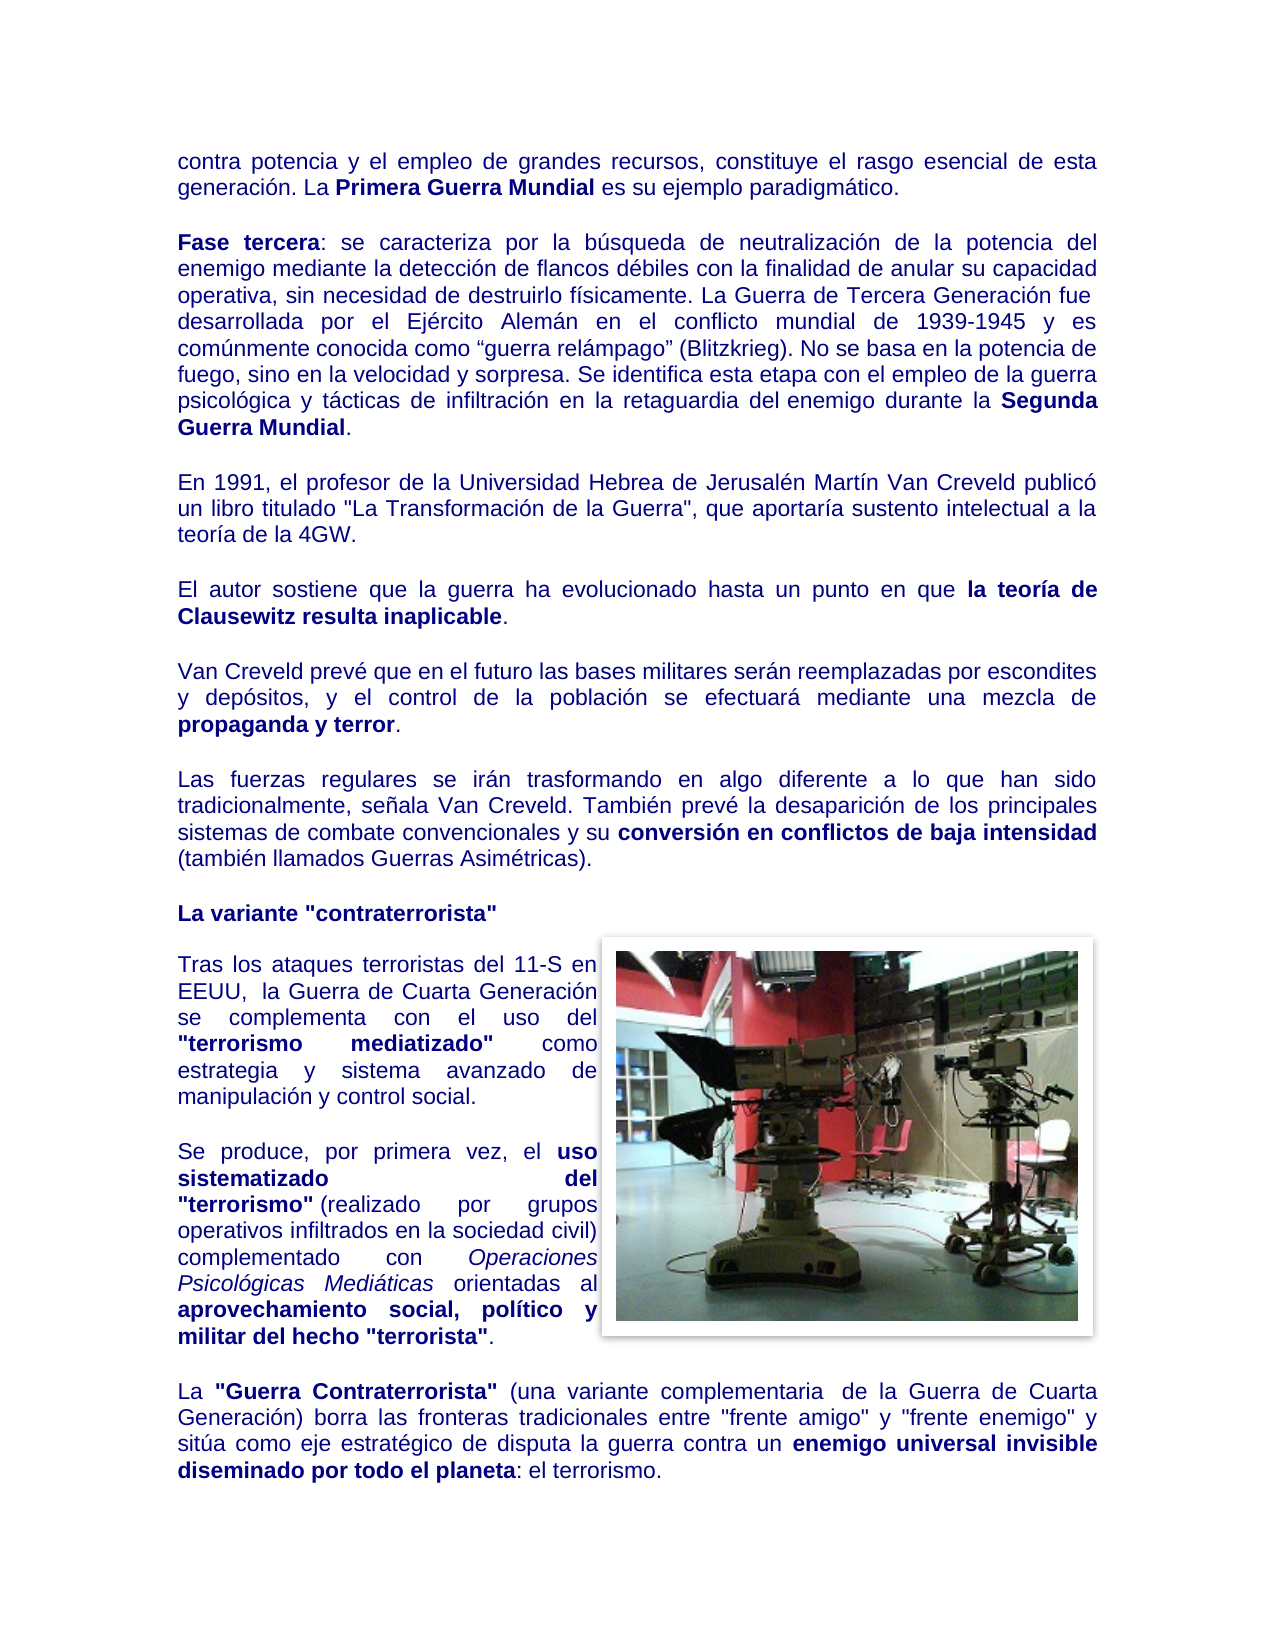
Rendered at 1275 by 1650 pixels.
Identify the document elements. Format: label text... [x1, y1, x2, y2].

text En 1991, el profesor de la Universidad Hebrea de Jerusalén Martín Van Creveld publicó un libro titulado "La Transformación de la Guerra", que aportaría sustento intelectual a la teoría de la 4GW. [177, 469, 1098, 548]
picture [616, 1109, 1078, 1138]
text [177, 148, 1098, 200]
text Fase tercera: se caracteriza por la búsqueda de neutralización de la potencia del enemigo mediante la detección de flancos débiles con la finalidad de anular su capacidad operativa, sin necesidad de destruirlo físicamente. La Guerra de Tercera Generación fue desarrollada por el Ejército Alemán en el conflicto mundial de 1939-1945 y es comúnmente conocida como “guerra relámpago” (Blitzkrieg). No se basa en la potencia de fuego, sino en la velocidad y sorpresa. Se identifica esta etapa con el empleo de la guerra psicológica y tácticas de infiltración en la retaguardia del enemigo durante la Segunda Guerra Mundial. [177, 229, 1098, 440]
text Tras los ataques terroristas del 11-S en EEUU, la Guerra de Cuarta Generación se complementa con el uso del "terrorismo mediatizado" como estrategia y sistema avanzado de manipulación y control social. [177, 951, 1098, 1109]
text Van Creveld prevé que en el futuro las bases militares serán reemplazadas por escondites y depósitos, y el control de la población se efectuará mediante una mezcla de propaganda y terror. [177, 658, 1098, 737]
text Las fuerzas regulares se irán trasformando en algo diferente a lo que han sido tradicionalmente, señala Van Creveld. También prevé la desaparición de los principales sistemas de combate convencionales y su conversión en conflictos de baja intensidad (también llamados Guerras Asimétricas). [177, 766, 1098, 871]
text Se produce, por primera vez, el uso sistematizado del "terrorismo" (realizado por grupos operativos infiltrados en la sociedad civil) complementado con Operaciones Psicológicas Mediáticas orientadas al aprovechamiento social, político y militar del hecho "terrorista". [177, 1138, 1098, 1349]
text El autor sostiene que la guerra ha evolucionado hasta un punto en que la teoría de Clausewitz resulta inaplicable. [177, 576, 1098, 629]
text La "Guerra Contraterrorista" (una variante complementaria de la Guerra de Cuarta Generación) borra las fronteras tradicionales entre "frente amigo" y "frente enemigo" y sitúa como eje estratégico de disputa la guerra contra un enemigo universal invisible diseminado por todo el planeta: el terrorismo. [177, 1378, 1098, 1483]
text La variante "contraterrorista" [177, 900, 1098, 926]
